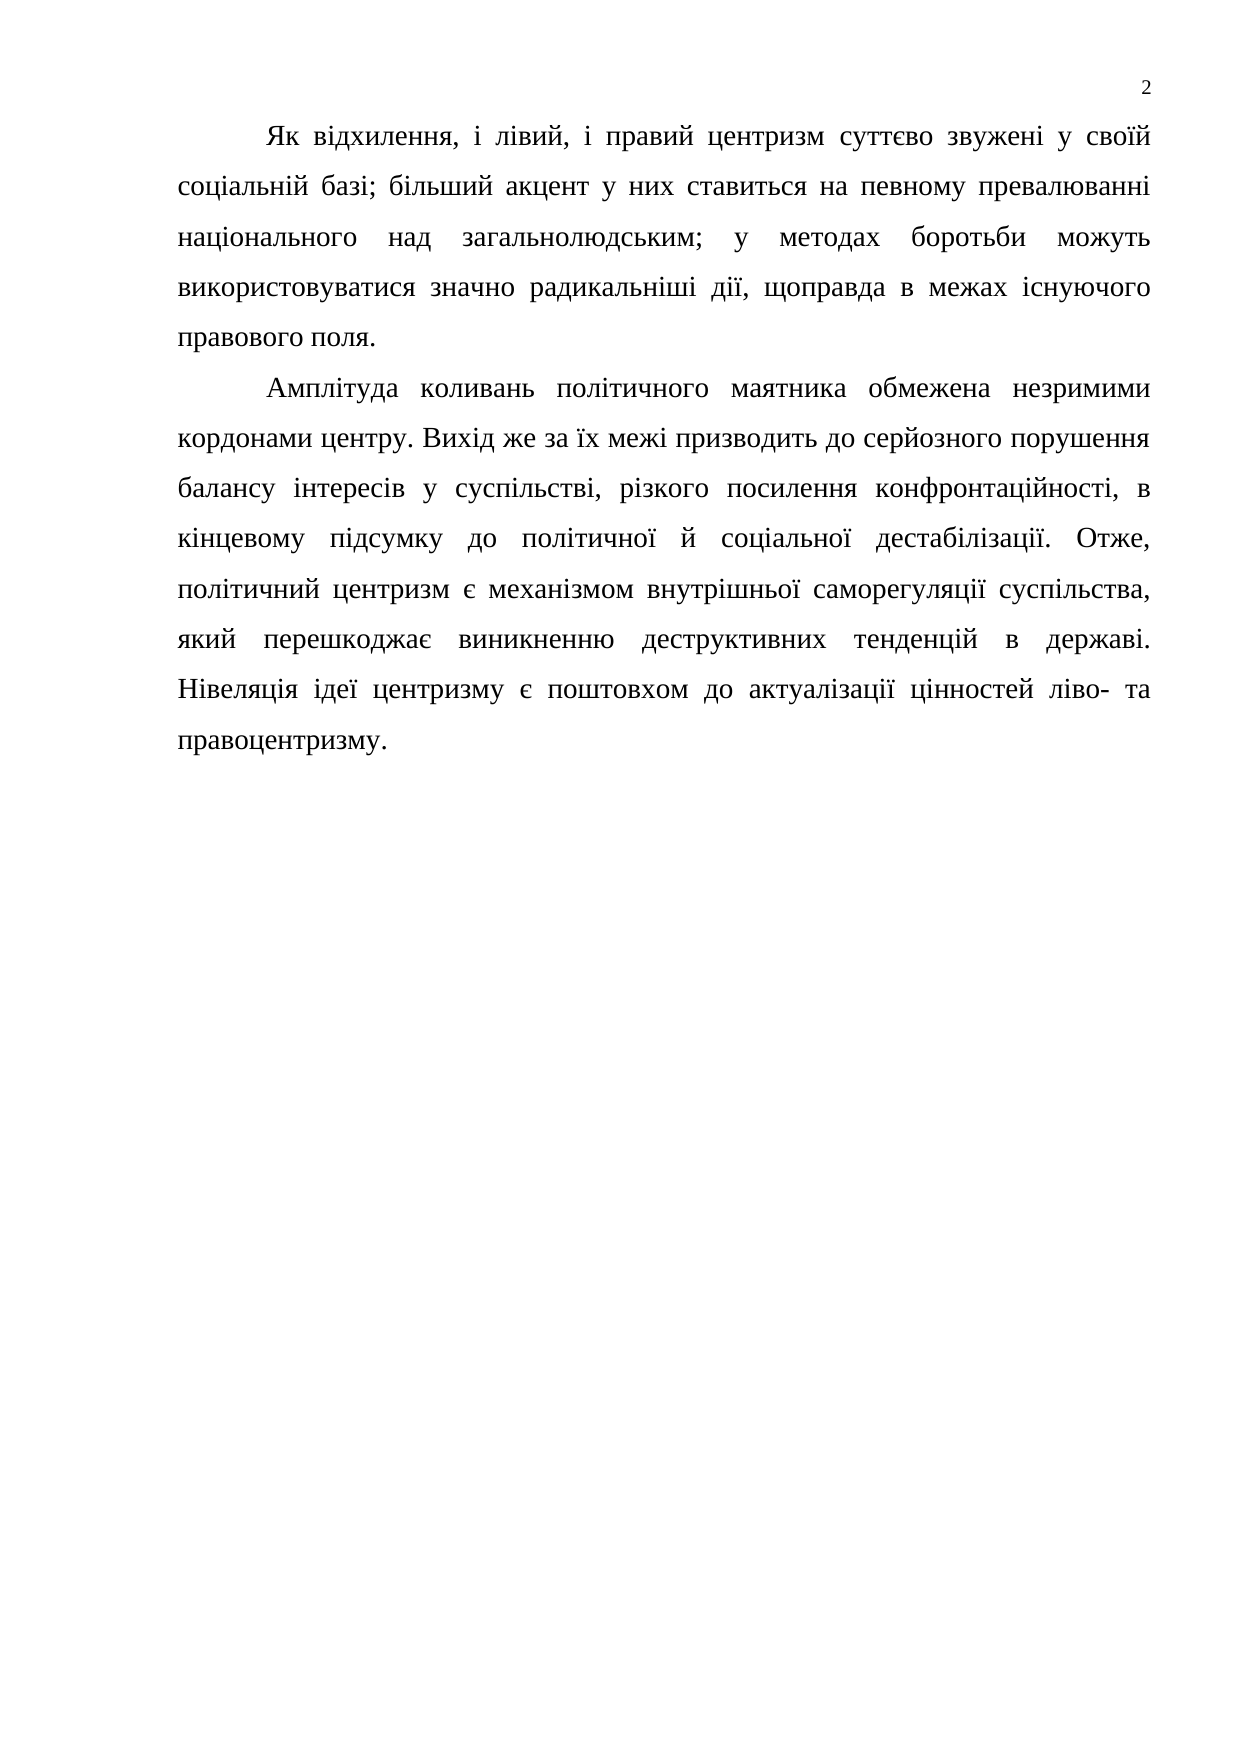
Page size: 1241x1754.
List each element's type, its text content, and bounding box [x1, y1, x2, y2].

text Як відхилення, і лівий, і правий центризм суттєво звужені у своїй соціальній базі; більший акцент у них ставиться на певному превалюванні національного над загальнолюдським; у методах боротьби можуть використовуватися значно радикальніші дії, щоправда в межах існуючого правового поля. [177, 118, 1152, 353]
text Амплітуда коливань політичного маятника обмежена незримими кордонами центру. Вихід же за їх межі призводить до серйозного порушення балансу інтересів у суспільстві, різкого посилення конфронтаційності, в кінцевому підсумку до політичної й соціальної дестабілізації. Отже, політичний центризм є механізмом внутрішньої саморегуляції суспільства, який перешкоджає виникненню деструктивних тенденцій в державі. Нівеляція ідеї центризму є поштовхом до актуалізації цінностей ліво- та правоцентризму. [177, 370, 1152, 755]
